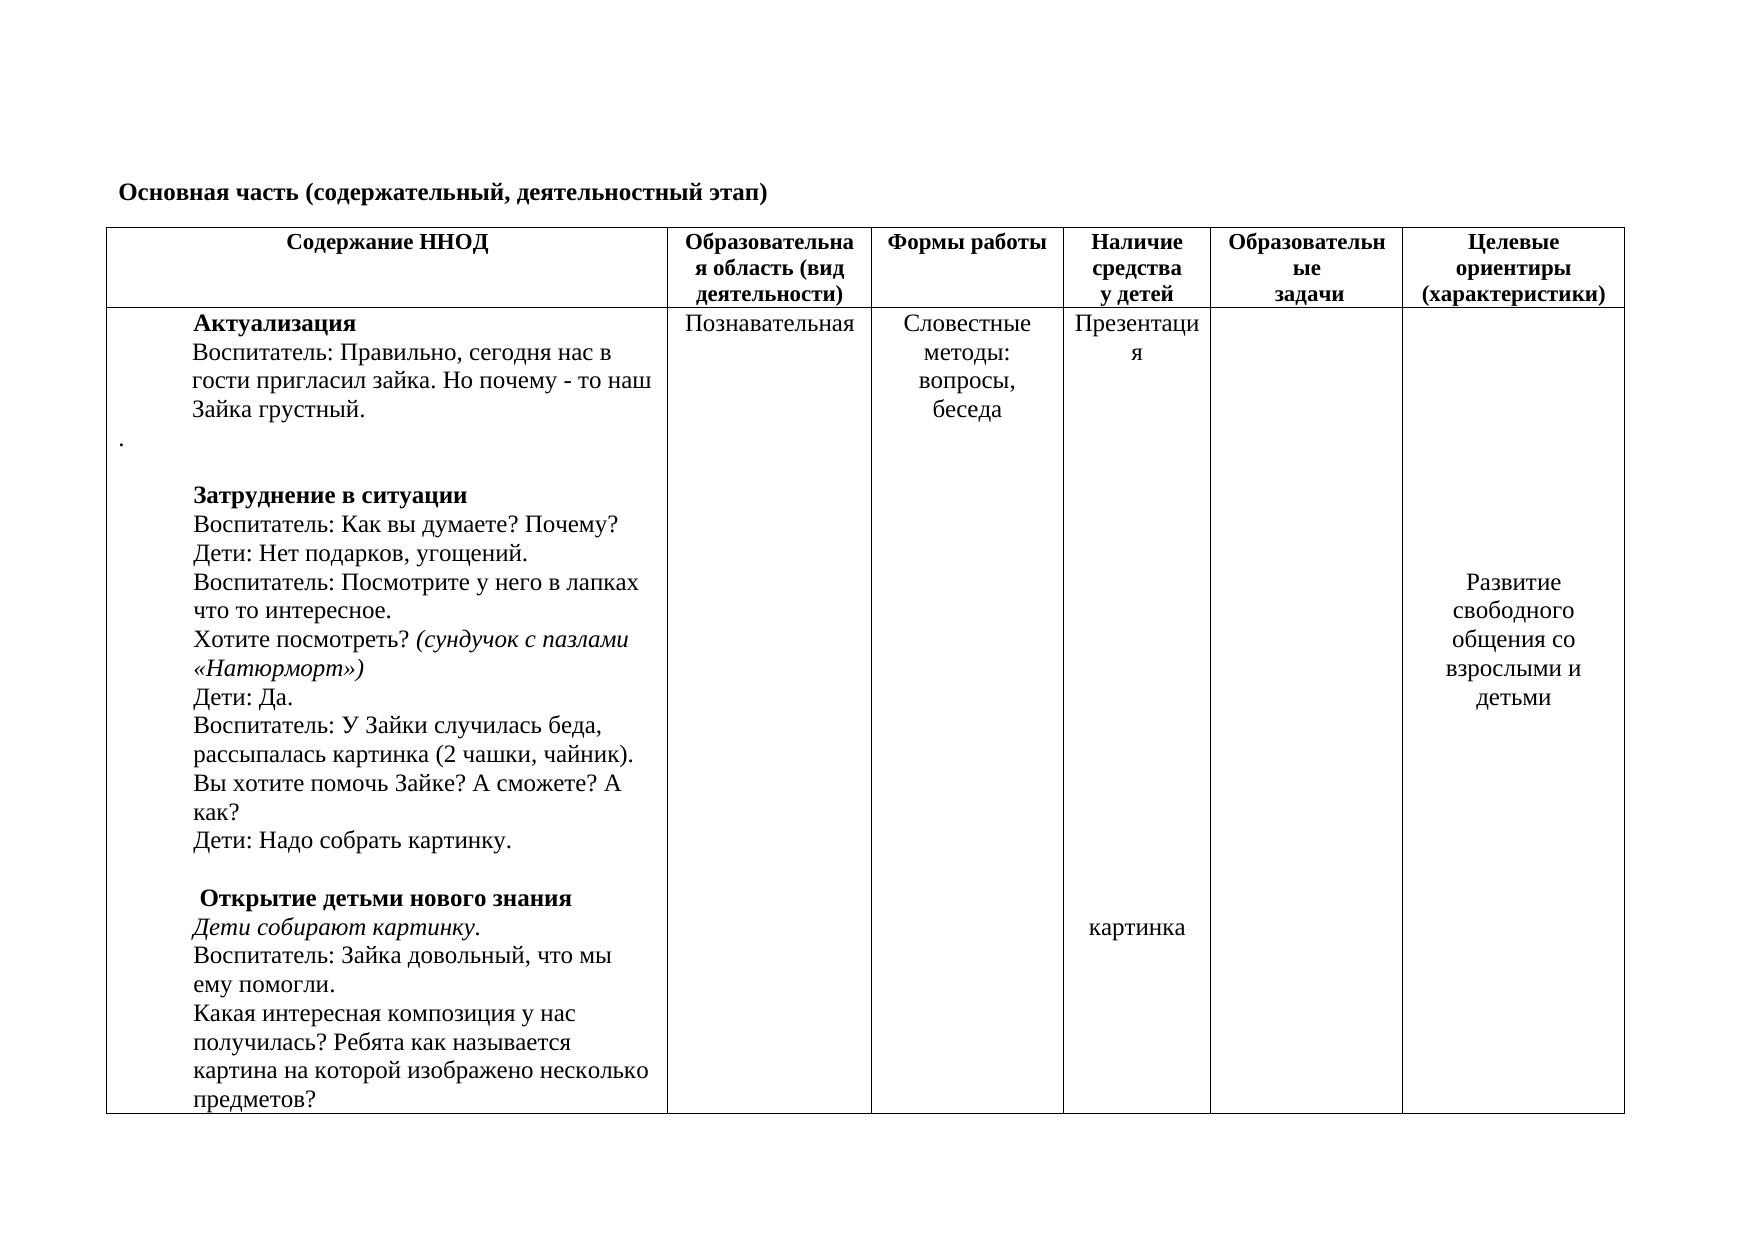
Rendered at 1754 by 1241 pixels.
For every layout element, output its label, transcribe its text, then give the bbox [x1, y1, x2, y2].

text Основная часть (содержательный, деятельностный этап) [118, 177, 1636, 206]
table_header Образовательная область (вид деятельности) [668, 228, 871, 307]
table_header Образовательные задачи [1211, 228, 1402, 307]
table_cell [1403, 308, 1624, 1113]
table_header Целевые ориентиры (характеристики) [1403, 228, 1624, 307]
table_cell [107, 308, 667, 1113]
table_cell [1211, 308, 1402, 1113]
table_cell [872, 308, 1063, 1113]
table_header Наличие средства у детей [1064, 228, 1210, 307]
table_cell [1064, 308, 1210, 1113]
table_header Содержание ННОД [107, 228, 667, 307]
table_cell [668, 308, 871, 1113]
table_header Формы работы [872, 228, 1063, 307]
